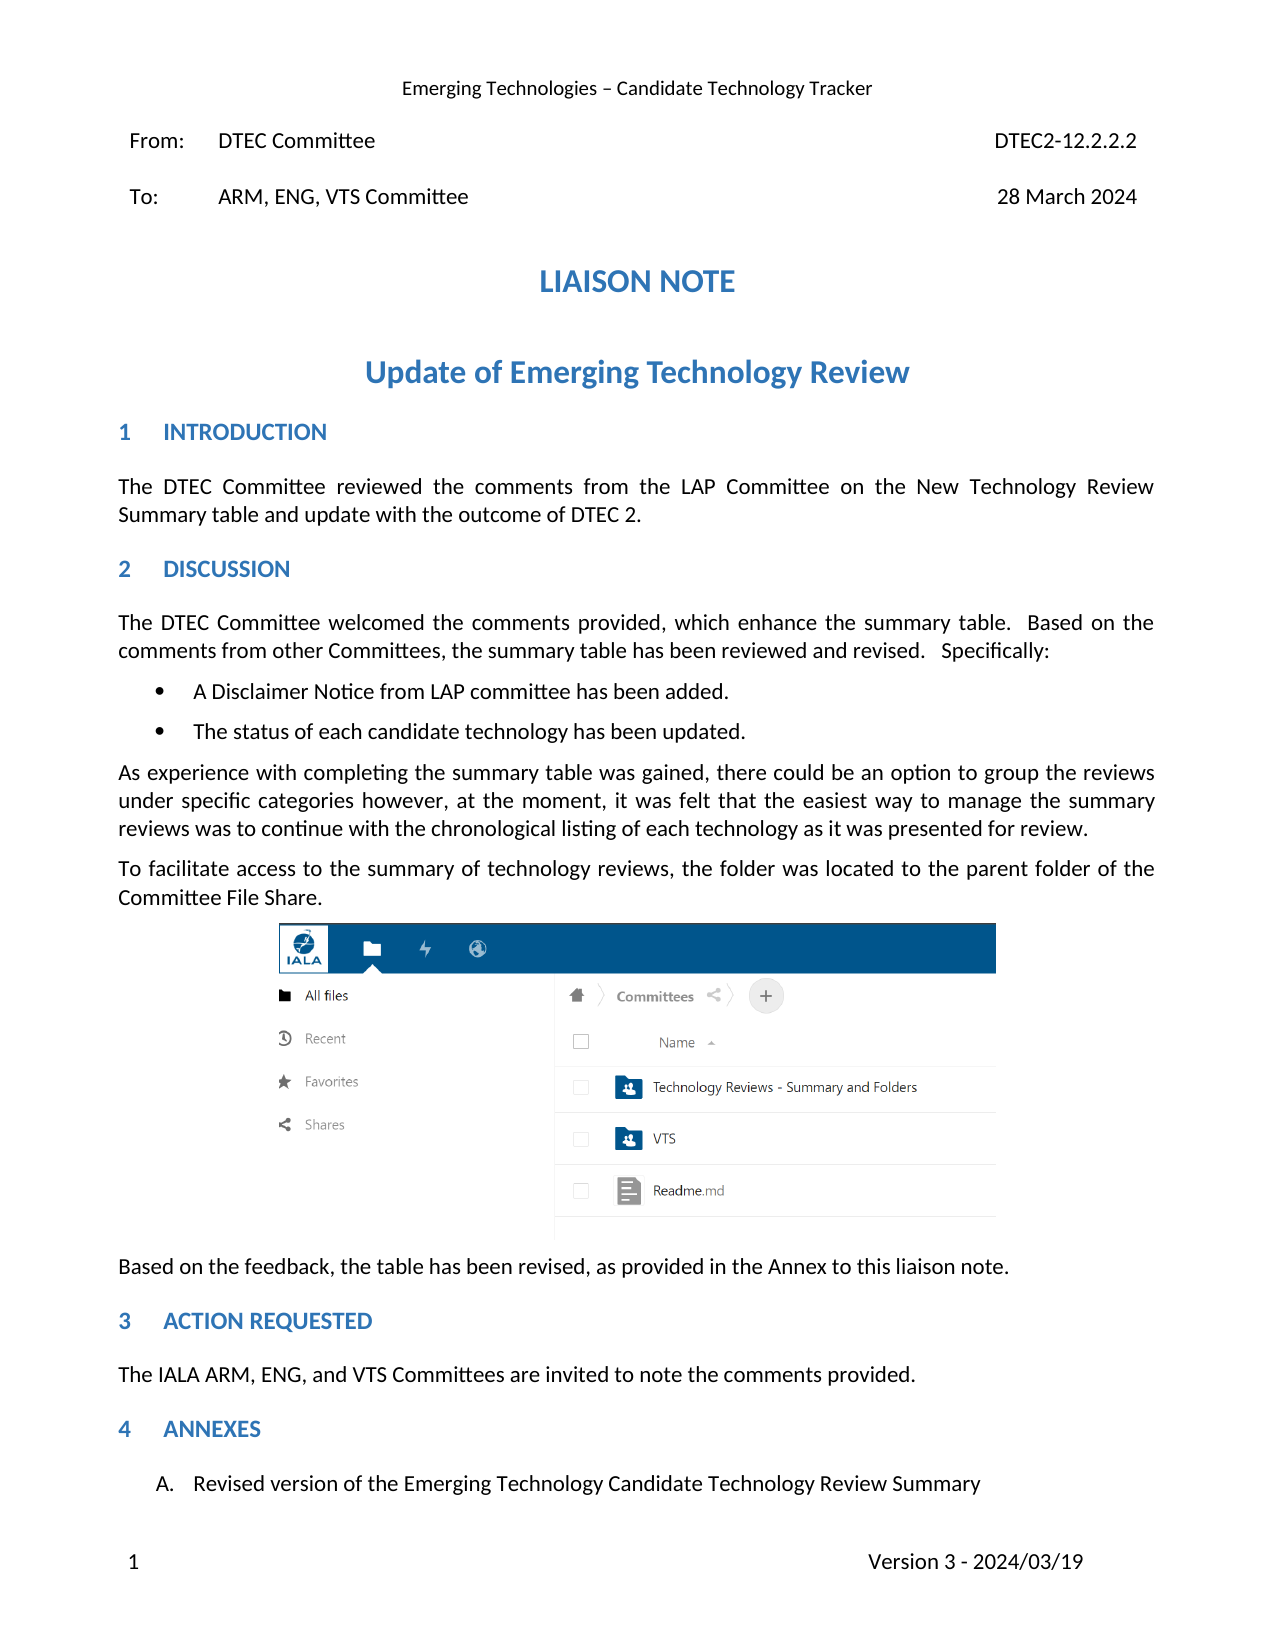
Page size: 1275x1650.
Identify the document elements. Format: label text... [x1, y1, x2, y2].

text The DTEC Committee welcomed the comments provided, which enhance the summary table. Based on the comments from other Committees, the summary table has been reviewed and revised. Specifically: [118, 608, 1157, 664]
table_header From: DTEC Committee [118, 126, 579, 182]
subtitle INTRODUCTION [118, 416, 1157, 447]
subtitle DISCUSSION [118, 553, 1157, 583]
title Update of Emerging Technology Review [118, 351, 1157, 391]
text To facilitate access to the summary of technology reviews, the folder was located to the parent folder of the Committee File Share. [118, 854, 1157, 911]
table_cell To: ARM, ENG, VTS Committee [118, 182, 579, 210]
text As experience with completing the summary table was gained, there could be an option to group the reviews under specific categories however, at the moment, it was felt that the easiest way to manage the summary reviews was to continue with the chronological listing of each technology as it was presented for review. [118, 758, 1157, 842]
subtitle ACTION REQUESTED [118, 1305, 1157, 1336]
table_cell 28 March 2024 [579, 182, 1148, 210]
table_header DTEC2-12.2.2.2 [579, 126, 1148, 182]
text Based on the feedback, the table has been revised, as provided in the Annex to this liaison note. [118, 1252, 1157, 1280]
title LIAISON NOTE [118, 260, 1157, 301]
text The DTEC Committee reviewed the comments from the LAP Committee on the New Technology Review Summary table and update with the outcome of DTEC 2. [118, 472, 1157, 528]
list Revised version of the Emerging Technology Candidate Technology Review Summary [156, 1469, 1157, 1497]
picture [279, 923, 996, 1240]
subtitle ANNEXES [118, 1414, 1157, 1444]
text The IALA ARM, ENG, and VTS Committees are invited to note the comments provided. [118, 1361, 1157, 1389]
text A Disclaimer Notice from LAP committee has been added. [156, 677, 1157, 705]
text The status of each candidate technology has been updated. [156, 717, 1157, 746]
